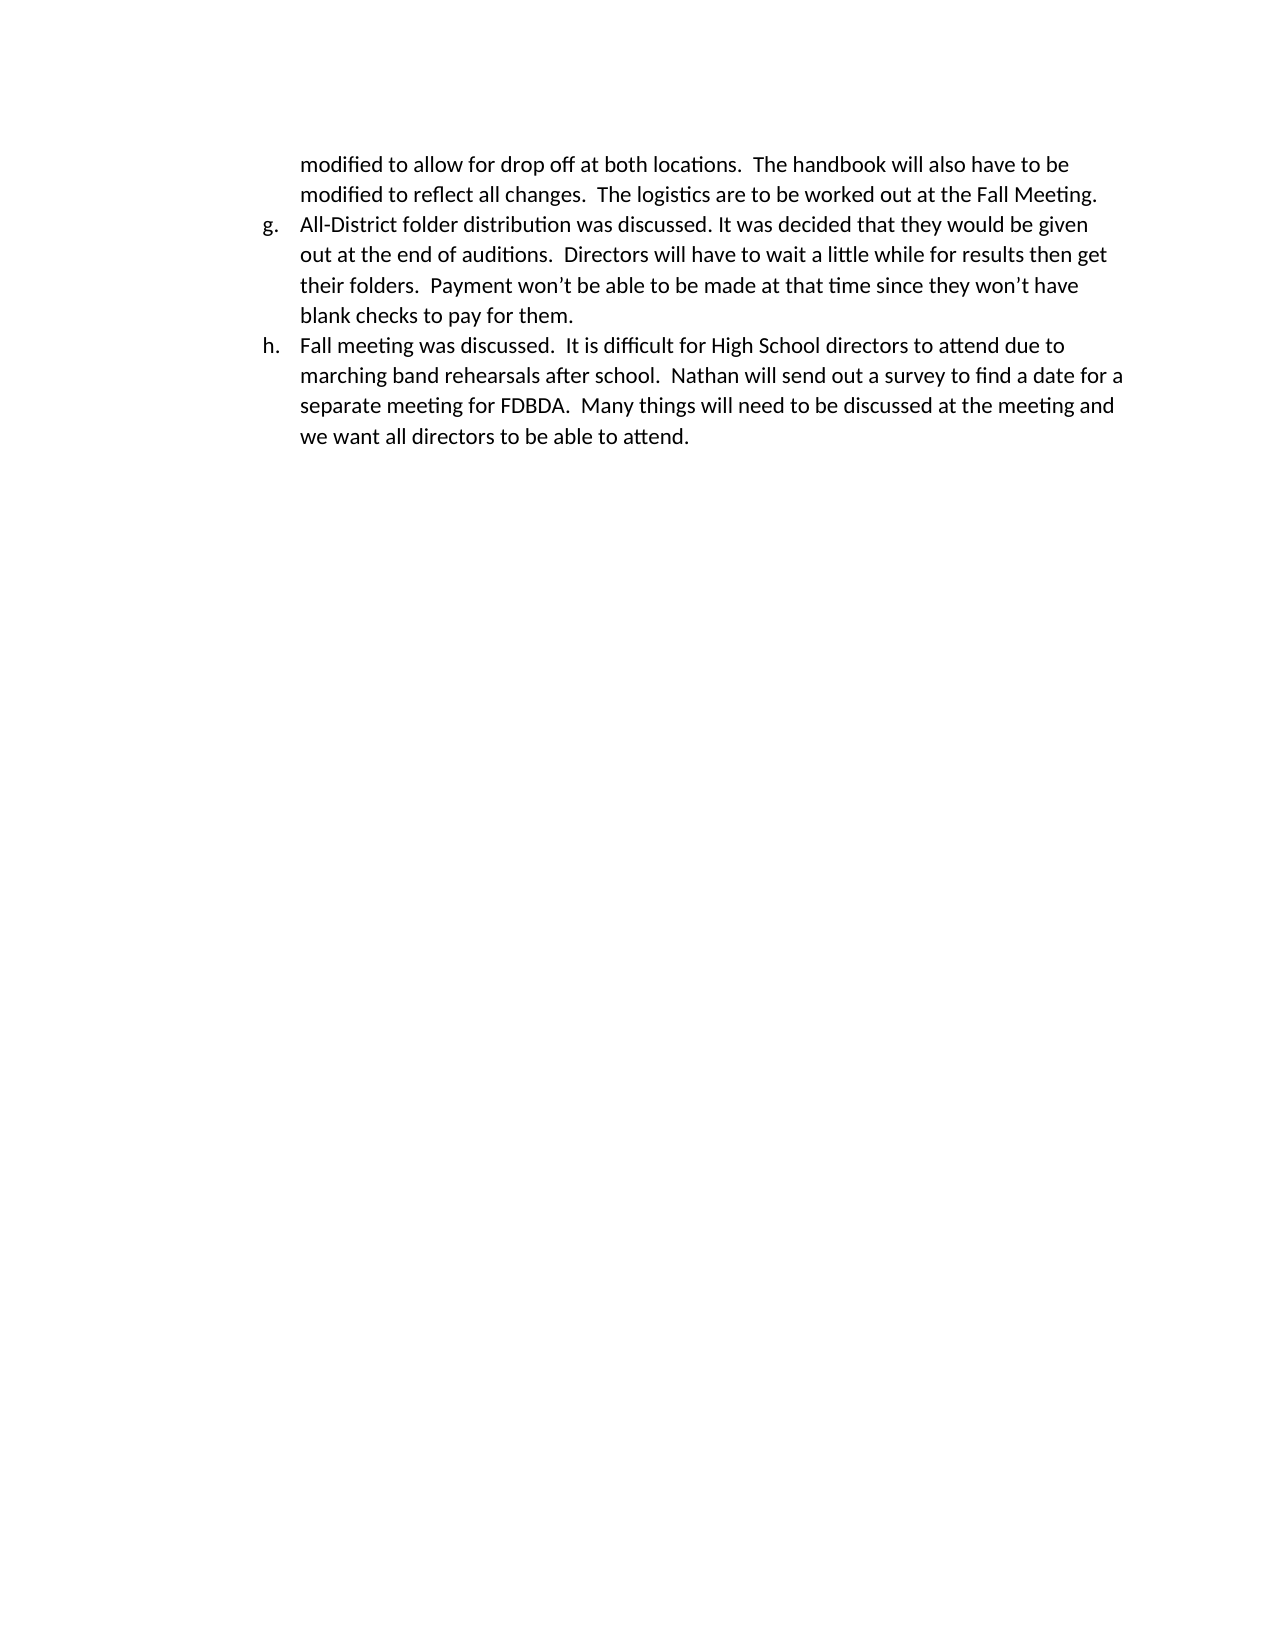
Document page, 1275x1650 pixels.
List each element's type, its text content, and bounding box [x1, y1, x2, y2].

list Fall meeting was discussed. It is difficult for High School directors to attend due to marching band rehearsals after school. Nathan will send out a survey to find a date for a separate meeting for FDBDA. Many things will need to be discussed at the meeting and we want all directors to be able to attend. [262, 331, 1125, 450]
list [262, 150, 1125, 208]
list All-District folder distribution was discussed. It was decided that they would be given out at the end of auditions. Directors will have to wait a little while for results then get their folders. Payment won’t be able to be made at that time since they won’t have blank checks to pay for them. [262, 210, 1125, 329]
